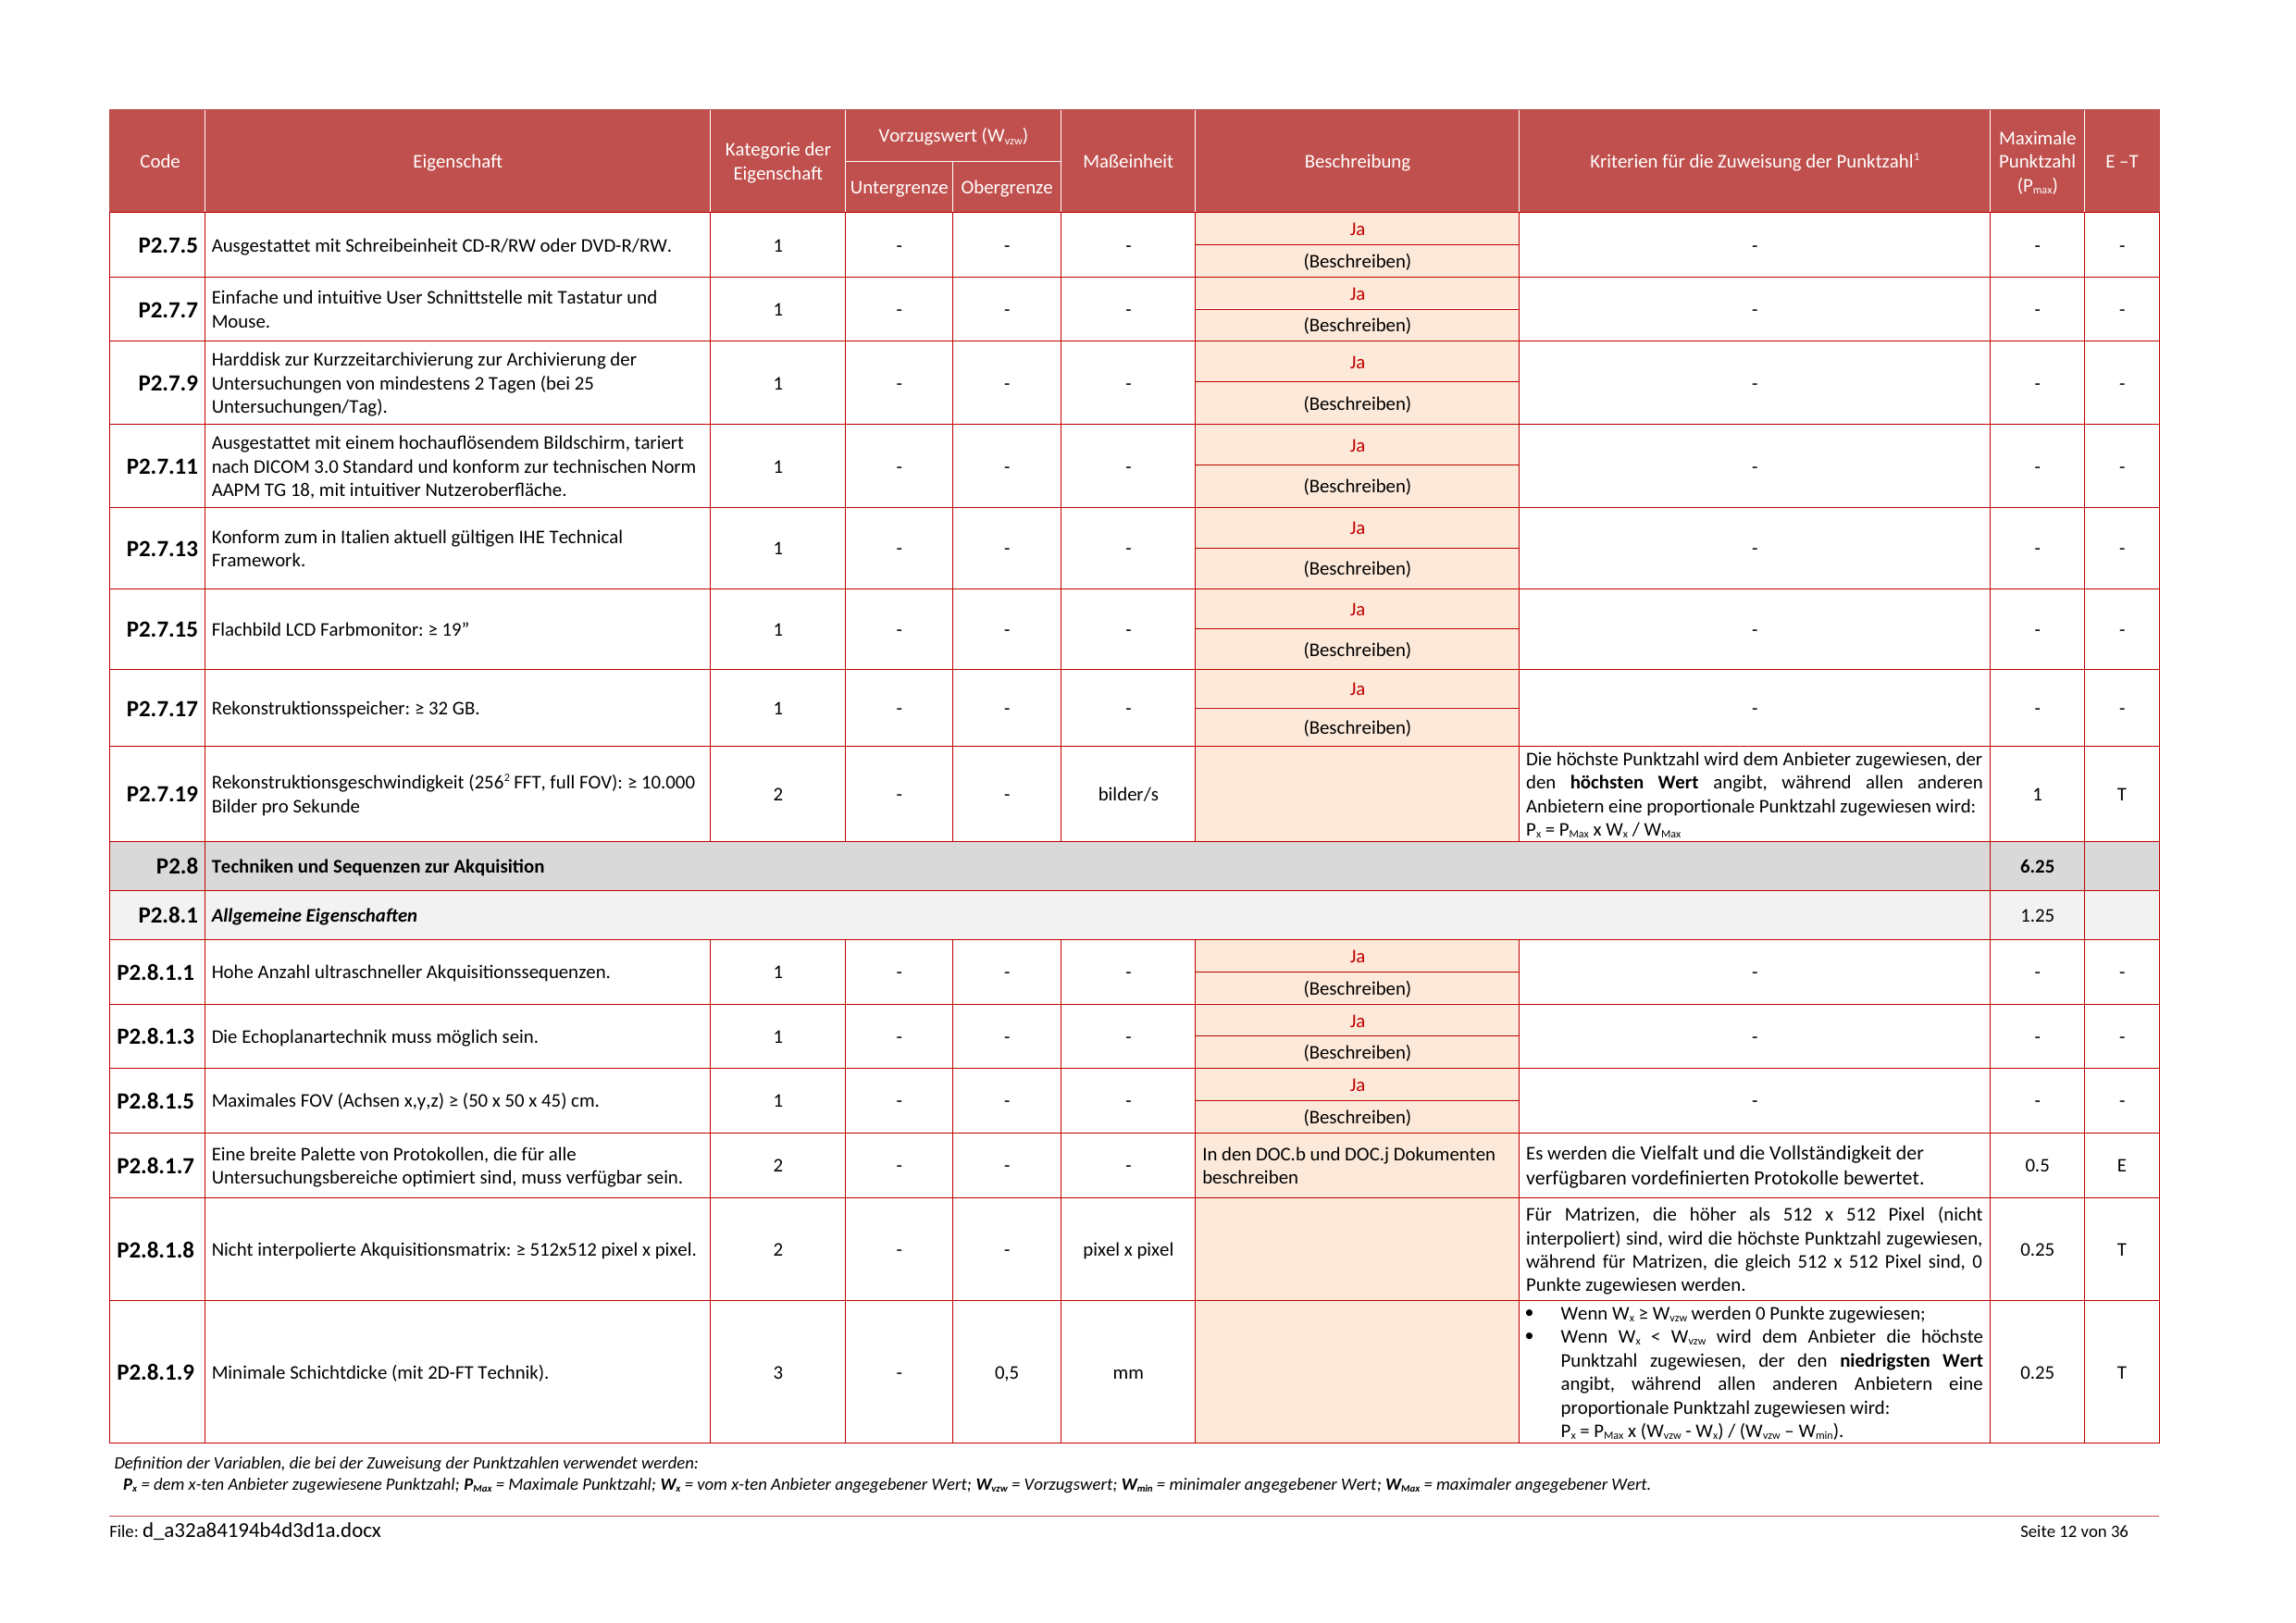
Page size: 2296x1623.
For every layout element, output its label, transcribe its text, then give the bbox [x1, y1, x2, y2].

table_cell - [1991, 670, 2084, 746]
table_cell - [1991, 425, 2084, 507]
table_cell 6.25 [1991, 842, 2084, 890]
table_cell T [2085, 1198, 2159, 1300]
table_cell Konform zum in Italien aktuell gültigen IHE Technical Framework. [205, 508, 710, 588]
table_cell 2 [711, 1198, 845, 1300]
table_cell Für Matrizen, die höher als 512 x 512 Pixel (nicht interpoliert) sind, wird die höchste Punktzahl zugewiesen, während für Matrizen, die gleich 512 x 512 Pixel sind, 0 Punkte zugewiesen werden. [1520, 1198, 1990, 1300]
table_cell 1 [711, 508, 845, 588]
table_cell [1196, 747, 1519, 841]
table_cell - [1520, 1005, 1990, 1068]
table_cell - [2085, 589, 2159, 669]
table_cell [110, 1069, 205, 1133]
table_cell [110, 940, 205, 1003]
table_cell - [953, 1005, 1061, 1068]
table_cell - [846, 1301, 952, 1443]
table_cell Techniken und Sequenzen zur Akquisition [205, 842, 1990, 890]
table_header Beschreibung [1196, 110, 1519, 212]
table_cell Ja [1196, 1069, 1519, 1100]
table_cell - [1520, 278, 1990, 341]
table_cell Ja [1196, 508, 1519, 548]
table_cell [110, 213, 205, 277]
table_cell Eine breite Palette von Protokollen, die für alle Untersuchungsbereiche optimiert sind, muss verfügbar sein. [205, 1134, 710, 1197]
table_cell 1 [711, 1005, 845, 1068]
table_header Maßeinheit [1061, 110, 1195, 212]
table_cell (Beschreiben) [1196, 310, 1519, 341]
table_cell - [1991, 278, 2084, 341]
table_cell Flachbild LCD Farbmonitor: ≥ 19” [205, 589, 710, 669]
table_cell - [846, 1069, 952, 1133]
table_cell - [1991, 341, 2084, 424]
table_cell [110, 670, 205, 746]
table_cell Hohe Anzahl ultraschneller Akquisitionssequenzen. [205, 940, 710, 1003]
table_cell 1 [711, 278, 845, 341]
table_cell Obergrenze [953, 162, 1061, 212]
table_cell (Beschreiben) [1196, 465, 1519, 507]
table_cell Untergrenze [846, 162, 952, 212]
table_cell - [846, 1198, 952, 1300]
table_cell - [846, 1005, 952, 1068]
table_cell [2085, 891, 2159, 939]
table_cell - [846, 940, 952, 1003]
table_cell In den DOC.b und DOC.j Dokumenten beschreiben [1196, 1134, 1519, 1197]
table_cell - [1061, 425, 1195, 507]
table_cell 1 [711, 1069, 845, 1133]
table_cell Ja [1196, 278, 1519, 308]
table_cell Ja [1196, 341, 1519, 381]
table_cell [110, 508, 205, 588]
table_cell - [1061, 278, 1195, 341]
table_cell 0.5 [1991, 1134, 2084, 1197]
table_cell - [1520, 425, 1990, 507]
table_cell - [953, 1198, 1061, 1300]
table_cell 3 [711, 1301, 845, 1443]
table_cell 0.25 [1991, 1301, 2084, 1443]
table_cell Ja [1196, 425, 1519, 465]
table_cell Die Echoplanartechnik muss möglich sein. [205, 1005, 710, 1068]
table_cell Rekonstruktionsgeschwindigkeit (2562 FFT, full FOV): ≥ 10.000 Bilder pro Sekunde [205, 747, 710, 841]
table_cell 1 [711, 940, 845, 1003]
table_cell (Beschreiben) [1196, 245, 1519, 277]
table_cell - [953, 670, 1061, 746]
table_cell - [2085, 940, 2159, 1003]
table_cell - [2085, 670, 2159, 746]
table_cell Ausgestattet mit Schreibeinheit CD-R/RW oder DVD-R/RW. [205, 213, 710, 277]
table_cell bilder/s [1061, 747, 1195, 841]
table_cell Allgemeine Eigenschaften [205, 891, 1990, 939]
table_cell [2085, 842, 2159, 890]
table_cell - [2085, 278, 2159, 341]
table_cell [1196, 1301, 1519, 1443]
table_cell - [1061, 589, 1195, 669]
table_cell - [1061, 508, 1195, 588]
table_cell - [1520, 940, 1990, 1003]
table_cell - [1991, 1069, 2084, 1133]
table_cell 0,5 [953, 1301, 1061, 1443]
table_cell - [1991, 940, 2084, 1003]
table_cell - [953, 940, 1061, 1003]
table_cell Es werden die Vielfalt und die Vollständigkeit der verfügbaren vordefinierten Protokolle bewertet. [1520, 1134, 1990, 1197]
table_cell - [2085, 1005, 2159, 1068]
table_cell 1.25 [1991, 891, 2084, 939]
table_cell Die höchste Punktzahl wird dem Anbieter zugewiesen, der den höchsten Wert angibt, während allen anderen Anbietern eine proportionale Punktzahl zugewiesen wird: Px = PMax x Wx / WMax [1520, 747, 1990, 841]
table_cell 1 [711, 341, 845, 424]
table_cell Einfache und intuitive User Schnittstelle mit Tastatur und Mouse. [205, 278, 710, 341]
table_cell 2 [711, 1134, 845, 1197]
table_cell [110, 747, 205, 841]
table_cell (Beschreiben) [1196, 629, 1519, 669]
table_cell Ja [1196, 589, 1519, 628]
table_cell - [1061, 1005, 1195, 1068]
table_cell 0.25 [1991, 1198, 2084, 1300]
table_cell (Beschreiben) [1196, 382, 1519, 424]
table_header Vorzugswert (Wvzw) [846, 110, 1061, 161]
table_cell - [953, 1134, 1061, 1197]
table_cell (Beschreiben) [1196, 973, 1519, 1003]
table_cell (Beschreiben) [1196, 1101, 1519, 1133]
table_header Eigenschaft [205, 110, 710, 212]
table_cell Ja [1196, 1005, 1519, 1035]
table_cell 1 [711, 213, 845, 277]
table_cell Harddisk zur Kurzzeitarchivierung zur Archivierung der Untersuchungen von mindestens 2 Tagen (bei 25 Untersuchungen/Tag). [205, 341, 710, 424]
table_cell - [1991, 508, 2084, 588]
table_cell - [2085, 425, 2159, 507]
table_cell (Beschreiben) [1196, 549, 1519, 588]
table_cell - [2085, 341, 2159, 424]
table_cell - [1520, 589, 1990, 669]
table_cell - [1061, 213, 1195, 277]
table_cell (Beschreiben) [1196, 1036, 1519, 1068]
table_cell - [846, 670, 952, 746]
table_cell Minimale Schichtdicke (mit 2D-FT Technik). [205, 1301, 710, 1443]
table_cell T [2085, 747, 2159, 841]
table_cell [110, 1134, 205, 1197]
table_cell - [846, 747, 952, 841]
table_cell - [2085, 1069, 2159, 1133]
table_cell [110, 1301, 205, 1443]
table_cell [110, 589, 205, 669]
table_header Kategorie der Eigenschaft [711, 110, 845, 212]
table_cell Ja [1196, 940, 1519, 972]
table_cell - [953, 425, 1061, 507]
table_cell [110, 278, 205, 341]
table_cell [110, 341, 205, 424]
table_cell 1 [1991, 747, 2084, 841]
table_cell - [1061, 341, 1195, 424]
table_cell 2 [711, 747, 845, 841]
table_cell - [846, 508, 952, 588]
table_header E –T [2085, 110, 2159, 212]
table_cell - [1061, 1134, 1195, 1197]
table_cell - [1061, 670, 1195, 746]
table_cell - [953, 747, 1061, 841]
table_cell - [1520, 1069, 1990, 1133]
table_cell - [953, 278, 1061, 341]
table_cell - [1991, 213, 2084, 277]
table_cell Rekonstruktionsspeicher: ≥ 32 GB. [205, 670, 710, 746]
table_cell Ausgestattet mit einem hochauflösendem Bildschirm, tariert nach DICOM 3.0 Standard und konform zur technischen Norm AAPM TG 18, mit intuitiver Nutzeroberfläche. [205, 425, 710, 507]
table_cell T [2085, 1301, 2159, 1443]
table_cell - [846, 425, 952, 507]
table_cell (Beschreiben) [1196, 709, 1519, 746]
table_cell - [953, 1069, 1061, 1133]
table_cell - [1061, 1069, 1195, 1133]
table_cell 1 [711, 425, 845, 507]
table_cell - [1991, 589, 2084, 669]
table_cell - [953, 589, 1061, 669]
table_header Code [110, 110, 205, 212]
table_cell - [953, 508, 1061, 588]
table_cell - [846, 278, 952, 341]
table_cell - [1520, 508, 1990, 588]
table_cell mm [1061, 1301, 1195, 1443]
table_cell [110, 425, 205, 507]
table_cell - [846, 589, 952, 669]
table_cell - [1520, 670, 1990, 746]
table_cell - [846, 1134, 952, 1197]
table_cell - [1061, 940, 1195, 1003]
table_cell Nicht interpolierte Akquisitionsmatrix: ≥ 512x512 pixel x pixel. [205, 1198, 710, 1300]
table_cell - [953, 213, 1061, 277]
table_header Maximale Punktzahl (Pmax) [1991, 110, 2084, 212]
table_header Kriterien für die Zuweisung der Punktzahl1 [1520, 110, 1990, 212]
table_cell Ja [1196, 213, 1519, 244]
table_cell - [1520, 213, 1990, 277]
table_cell - [1991, 1005, 2084, 1068]
table_cell [110, 1198, 205, 1300]
table_cell [110, 891, 205, 939]
table_cell pixel x pixel [1061, 1198, 1195, 1300]
table_cell - [2085, 213, 2159, 277]
table_cell [1196, 1198, 1519, 1300]
table_cell 1 [711, 670, 845, 746]
table_cell 1 [711, 589, 845, 669]
table_cell - [846, 213, 952, 277]
table_cell [110, 1005, 205, 1068]
table_cell Maximales FOV (Achsen x,y,z) ≥ (50 x 50 x 45) cm. [205, 1069, 710, 1133]
table_cell - [953, 341, 1061, 424]
table_cell Ja [1196, 670, 1519, 707]
table_cell - [1520, 341, 1990, 424]
table_cell - [846, 341, 952, 424]
table_cell E [2085, 1134, 2159, 1197]
table_cell [110, 842, 205, 890]
table_cell - [2085, 508, 2159, 588]
